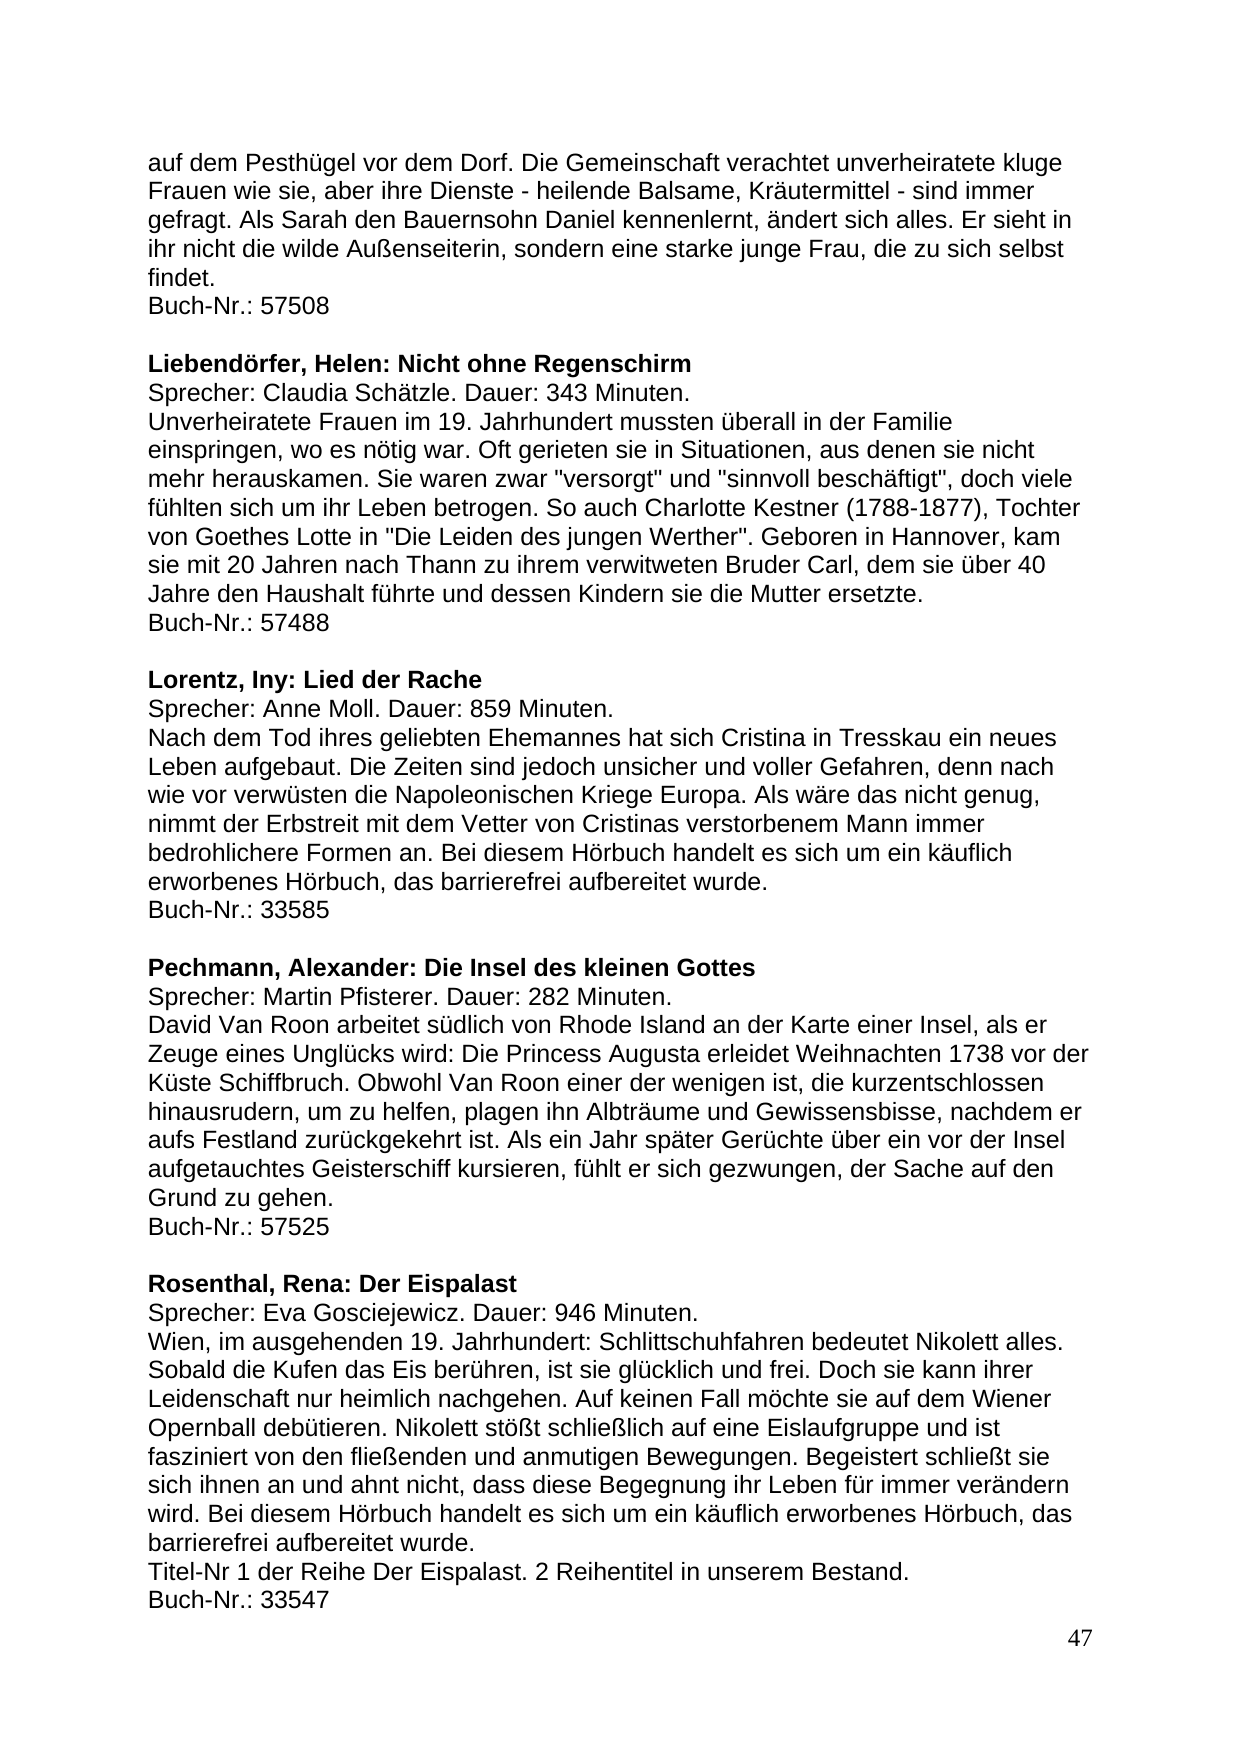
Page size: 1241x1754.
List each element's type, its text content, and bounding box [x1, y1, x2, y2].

text Rosenthal, Rena: Der Eispalast [148, 1240, 1093, 1298]
text Sprecher: Claudia Schätzle. Dauer: 343 Minuten. Unverheiratete Frauen im 19. Jahrhundert mussten überall in der Familie einspringen, wo es nötig war. Oft gerieten sie in Situationen, aus denen sie nicht mehr herauskamen. Sie waren zwar "versorgt" und "sinnvoll beschäftigt", doch viele fühlten sich um ihr Leben betrogen. So auch Charlotte Kestner (1788-1877), Tochter von Goethes Lotte in "Die Leiden des jungen Werther". Geboren in Hannover, kam sie mit 20 Jahren nach Thann zu ihrem verwitweten Bruder Carl, dem sie über 40 Jahre den Haushalt führte und dessen Kindern sie die Mutter ersetzte. Buch-Nr.: 57488 [148, 378, 1093, 636]
text Sprecher: Eva Gosciejewicz. Dauer: 946 Minuten. Wien, im ausgehenden 19. Jahrhundert: Schlittschuhfahren bedeutet Nikolett alles. Sobald die Kufen das Eis berühren, ist sie glücklich und frei. Doch sie kann ihrer Leidenschaft nur heimlich nachgehen. Auf keinen Fall möchte sie auf dem Wiener Opernball debütieren. Nikolett stößt schließlich auf eine Eislaufgruppe und ist fasziniert von den fließenden und anmutigen Bewegungen. Begeistert schließt sie sich ihnen an und ahnt nicht, dass diese Begegnung ihr Leben für immer verändern wird. Bei diesem Hörbuch handelt es sich um ein käuflich erworbenes Hörbuch, das barrierefrei aufbereitet wurde. [148, 1298, 1093, 1557]
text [148, 148, 1093, 320]
text Lorentz, Iny: Lied der Rache [148, 636, 1093, 694]
text Sprecher: Martin Pfisterer. Dauer: 282 Minuten. David Van Roon arbeitet südlich von Rhode Island an der Karte einer Insel, als er Zeuge eines Unglücks wird: Die Princess Augusta erleidet Weihnachten 1738 vor der Küste Schiffbruch. Obwohl Van Roon einer der wenigen ist, die kurzentschlossen hinausrudern, um zu helfen, plagen ihn Albträume und Gewissensbisse, nachdem er aufs Festland zurückgekehrt ist. Als ein Jahr später Gerüchte über ein vor der Insel aufgetauchtes Geisterschiff kursieren, fühlt er sich gezwungen, der Sache auf den Grund zu gehen. Buch-Nr.: 57525 [148, 982, 1093, 1240]
text Pechmann, Alexander: Die Insel des kleinen Gottes [148, 924, 1093, 982]
text Titel-Nr 1 der Reihe Der Eispalast. 2 Reihentitel in unserem Bestand. [148, 1557, 1093, 1586]
text Liebendörfer, Helen: Nicht ohne Regenschirm [148, 320, 1093, 378]
text Buch-Nr.: 33547 [148, 1586, 1093, 1614]
text Sprecher: Anne Moll. Dauer: 859 Minuten. Nach dem Tod ihres geliebten Ehemannes hat sich Cristina in Tresskau ein neues Leben aufgebaut. Die Zeiten sind jedoch unsicher und voller Gefahren, denn nach wie vor verwüsten die Napoleonischen Kriege Europa. Als wäre das nicht genug, nimmt der Erbstreit mit dem Vetter von Cristinas verstorbenem Mann immer bedrohlichere Formen an. Bei diesem Hörbuch handelt es sich um ein käuflich erworbenes Hörbuch, das barrierefrei aufbereitet wurde. Buch-Nr.: 33585 [148, 694, 1093, 924]
